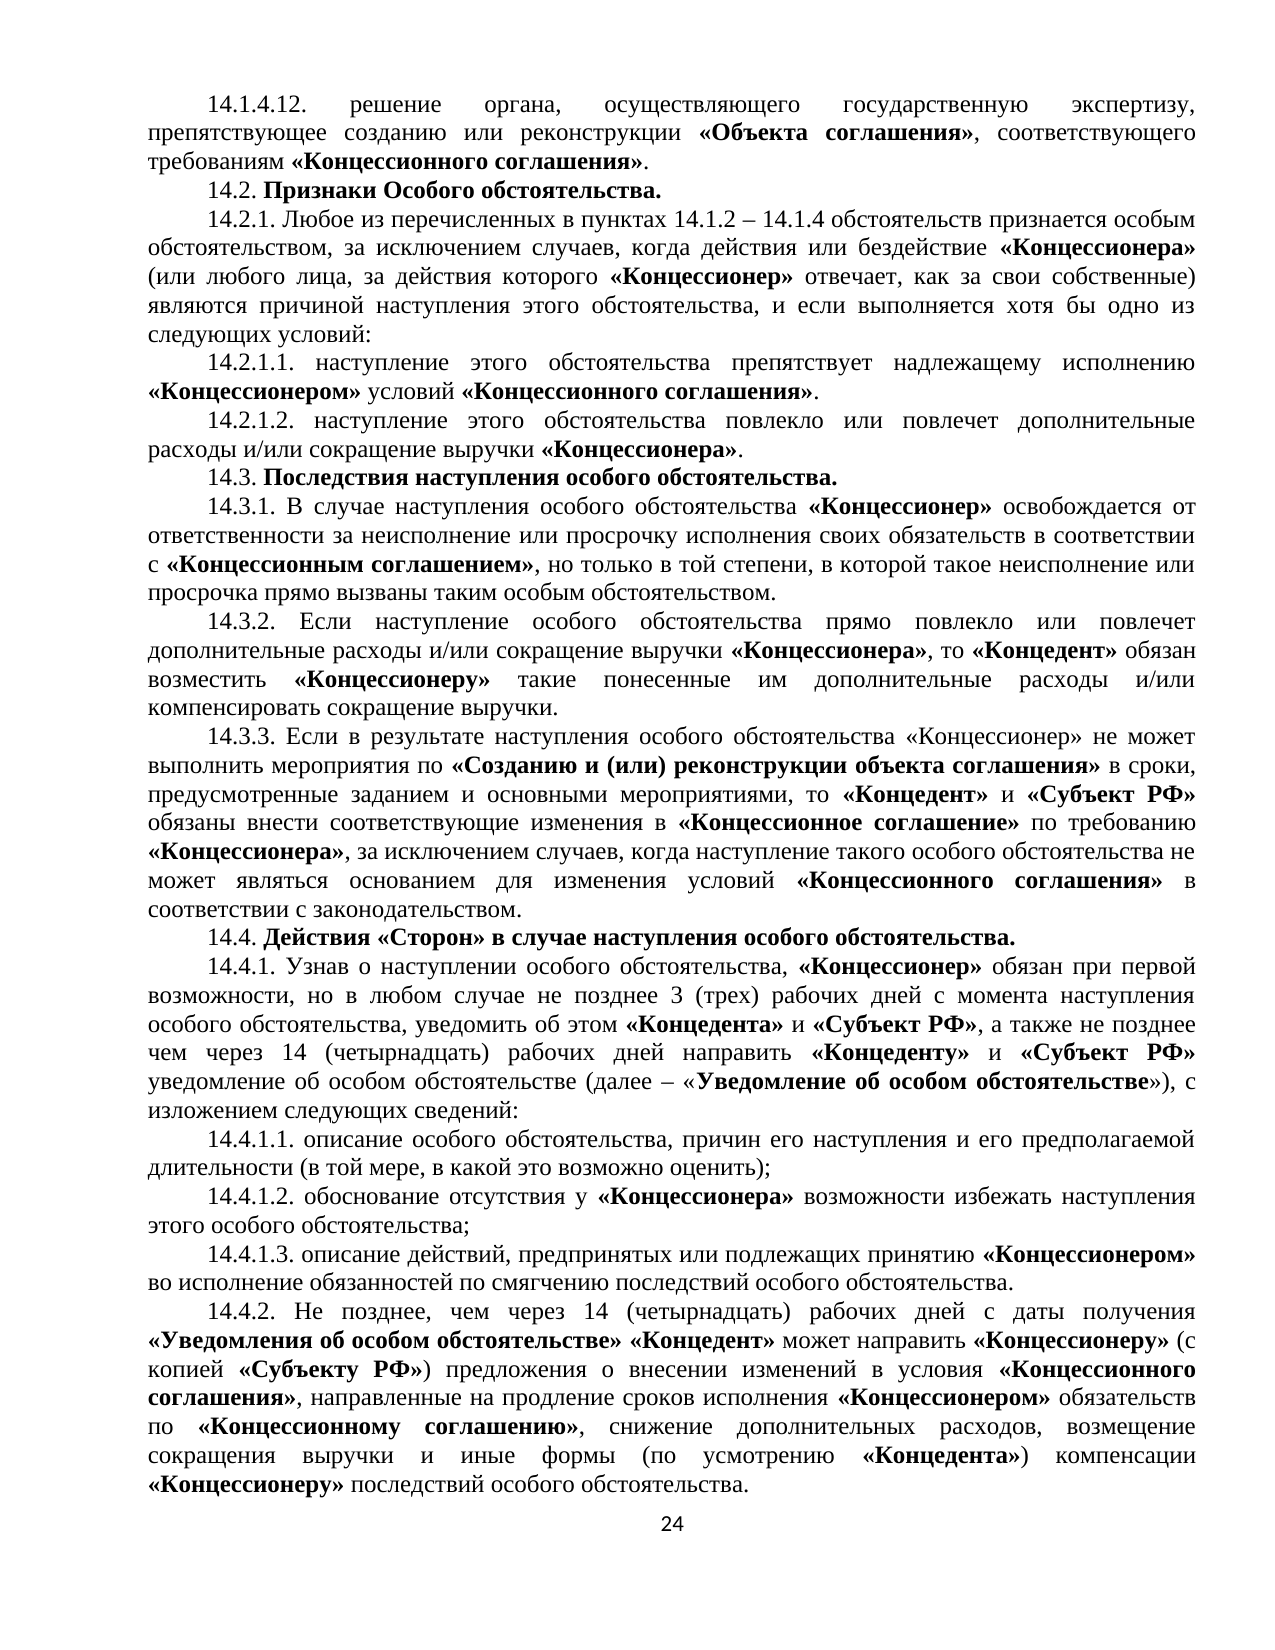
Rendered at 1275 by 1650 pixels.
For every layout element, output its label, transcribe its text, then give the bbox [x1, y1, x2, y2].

text 14.2.1.1. наступление этого обстоятельства препятствует надлежащему исполнению «Концессионером» условий «Концессионного соглашения». [148, 347, 1196, 405]
text 14.3.1. В случае наступления особого обстоятельства «Концессионер» освобождается от ответственности за неисполнение или просрочку исполнения своих обязательств в соответствии с «Концессионным соглашением», но только в той степени, в которой такое неисполнение или просрочка прямо вызваны таким особым обстоятельством. [148, 491, 1196, 606]
text 14.4.2. Не позднее, чем через 14 (четырнадцать) рабочих дней с даты получения «Уведомления об особом обстоятельстве» «Концедент» может направить «Концессионеру» (с копией «Субъекту РФ») предложения о внесении изменений в условия «Концессионного соглашения», направленные на продление сроков исполнения «Концессионером» обязательств по «Концессионному соглашению», снижение дополнительных расходов, возмещение сокращения выручки и иные формы (по усмотрению «Концедента») компенсации «Концессионеру» последствий особого обстоятельства. [148, 1296, 1196, 1497]
text 14.3. Последствия наступления особого обстоятельства. [148, 462, 1196, 491]
text 14.2.1. Любое из перечисленных в пунктах 14.1.2 – 14.1.4 обстоятельств признается особым обстоятельством, за исключением случаев, когда действия или бездействие «Концессионера» (или любого лица, за действия которого «Концессионер» отвечает, как за свои собственные) являются причиной наступления этого обстоятельства, и если выполняется хотя бы одно из следующих условий: [148, 204, 1196, 347]
text 14.4.1.2. обоснование отсутствия у «Концессионера» возможности избежать наступления этого особого обстоятельства; [148, 1181, 1196, 1239]
text 14.4. Действия «Сторон» в случае наступления особого обстоятельства. [148, 922, 1196, 951]
text 14.4.1.1. описание особого обстоятельства, причин его наступления и его предполагаемой длительности (в той мере, в какой это возможно оценить); [148, 1124, 1196, 1181]
text 14.3.2. Если наступление особого обстоятельства прямо повлекло или повлечет дополнительные расходы и/или сокращение выручки «Концессионера», то «Концедент» обязан возместить «Концессионеру» такие понесенные им дополнительные расходы и/или компенсировать сокращение выручки. [148, 606, 1196, 721]
text 14.4.1. Узнав о наступлении особого обстоятельства, «Концессионер» обязан при первой возможности, но в любом случае не позднее 3 (трех) рабочих дней с момента наступления особого обстоятельства, уведомить об этом «Концедента» и «Субъект РФ», а также не позднее чем через 14 (четырнадцать) рабочих дней направить «Концеденту» и «Субъект РФ» уведомление об особом обстоятельстве (далее – «Уведомление об особом обстоятельстве»), с изложением следующих сведений: [148, 951, 1196, 1124]
text 14.4.1.3. описание действий, предпринятых или подлежащих принятию «Концессионером» во исполнение обязанностей по смягчению последствий особого обстоятельства. [148, 1239, 1196, 1296]
text 14.2. Признаки Особого обстоятельства. [148, 175, 1196, 204]
text 14.3.3. Если в результате наступления особого обстоятельства «Концессионер» не может выполнить мероприятия по «Созданию и (или) реконструкции объекта соглашения» в сроки, предусмотренные заданием и основными мероприятиями, то «Концедент» и «Субъект РФ» обязаны внести соответствующие изменения в «Концессионное соглашение» по требованию «Концессионера», за исключением случаев, когда наступление такого особого обстоятельства не может являться основанием для изменения условий «Концессионного соглашения» в соответствии с законодательством. [148, 721, 1196, 922]
text 14.1.4.12. решение органа, осуществляющего государственную экспертизу, препятствующее созданию или реконструкции «Объекта соглашения», соответствующего требованиям «Концессионного соглашения». [148, 89, 1196, 175]
text 14.2.1.2. наступление этого обстоятельства повлекло или повлечет дополнительные расходы и/или сокращение выручки «Концессионера». [148, 405, 1196, 462]
